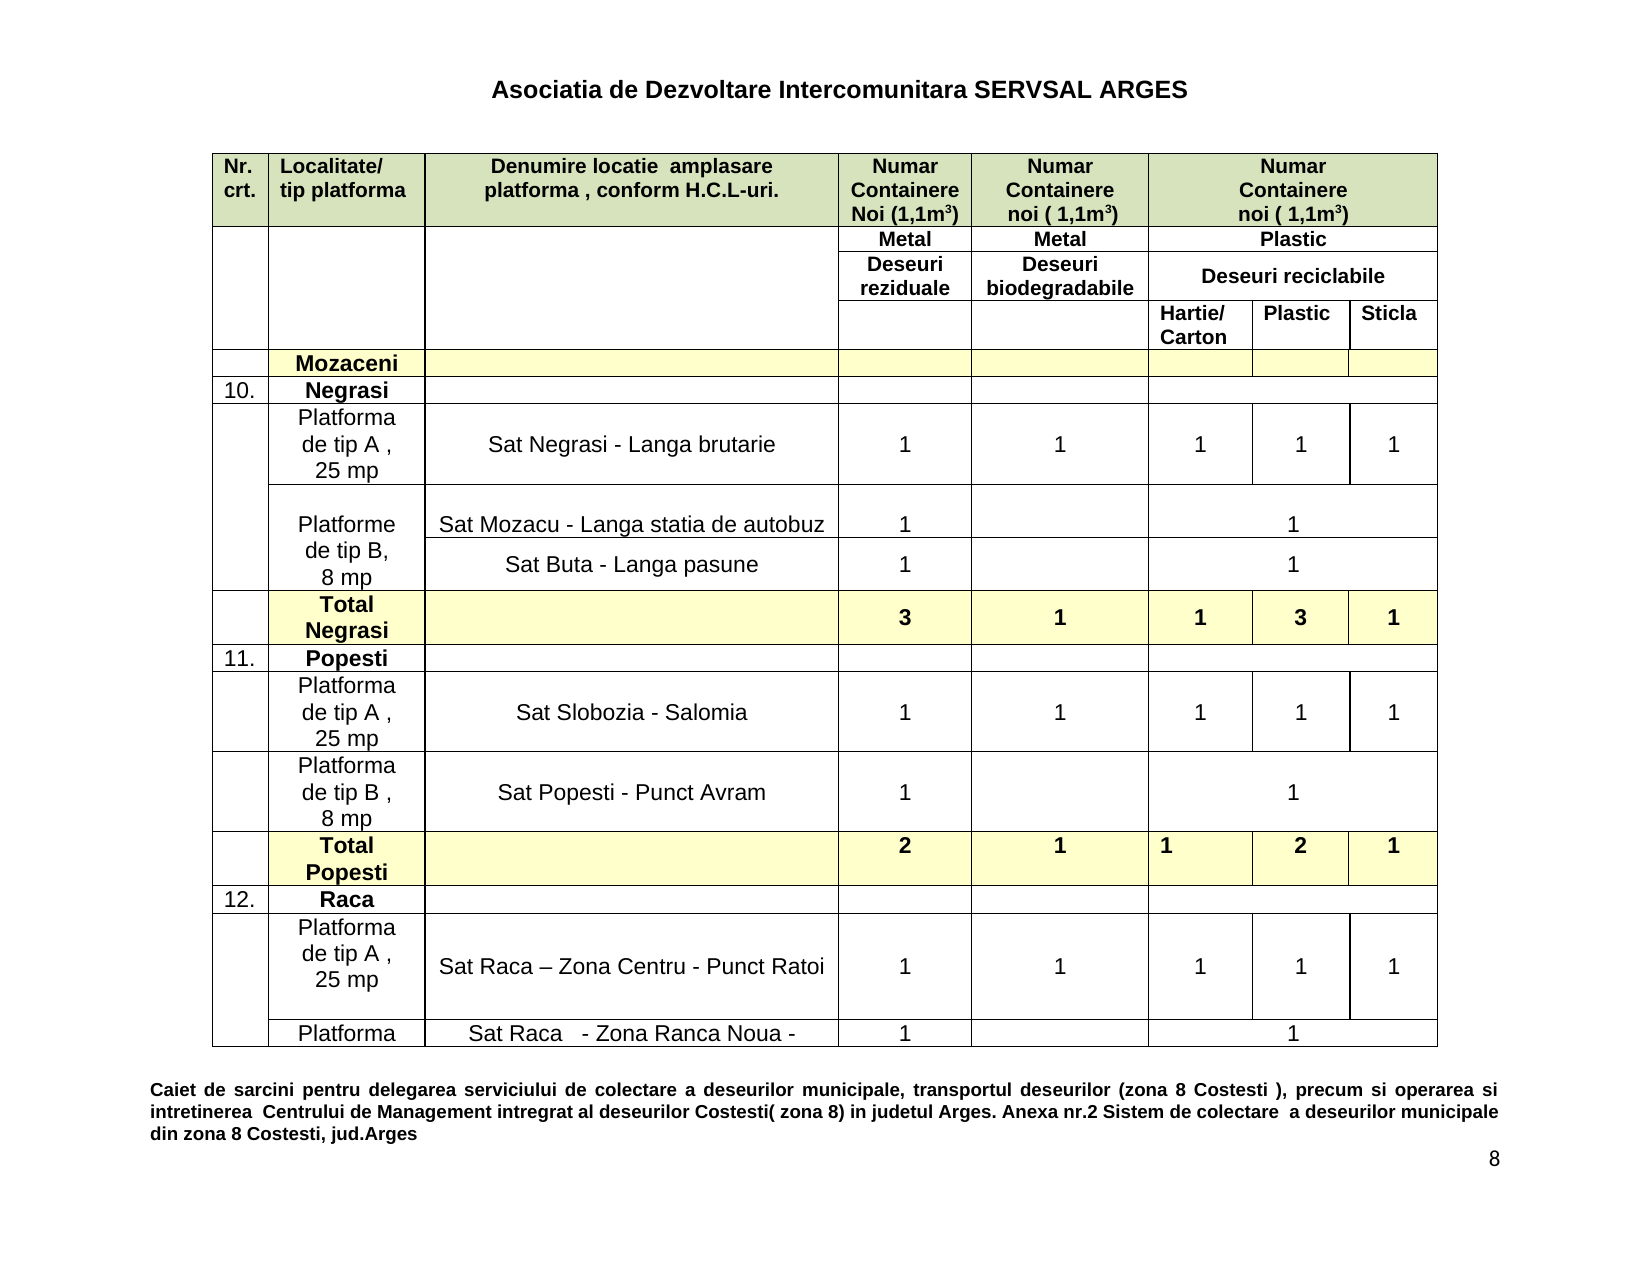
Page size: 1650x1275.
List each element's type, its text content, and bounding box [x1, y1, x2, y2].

table_cell [213, 227, 268, 348]
table_cell [839, 645, 971, 671]
table_cell Platforme de tip B, 8 mp [269, 485, 424, 590]
table_cell Metal [972, 227, 1148, 251]
table_cell [972, 886, 1148, 912]
table_cell Sat Raca - Zona Ranca Noua - Punct Scoala Catun [426, 1020, 838, 1046]
table_cell [1149, 377, 1437, 403]
table_cell 1 [1149, 404, 1252, 483]
table_cell 1 [1149, 672, 1252, 751]
table_cell 1 [1149, 914, 1252, 1019]
table_cell [839, 377, 971, 403]
table_cell [972, 377, 1148, 403]
table_cell 3 [839, 591, 971, 644]
table_cell 1 [1149, 485, 1437, 537]
table_cell [213, 832, 268, 885]
table_cell [972, 645, 1148, 671]
table_cell Deseuri reziduale [839, 252, 971, 299]
table_cell [426, 377, 838, 403]
table_cell 1 [1149, 752, 1437, 831]
table_cell [1149, 886, 1437, 912]
table_cell 1 [1351, 914, 1437, 1019]
table_cell Platforma de tip B , 8 mp [269, 752, 424, 831]
table_cell Platforma de tip A , 25 mp [269, 914, 424, 1019]
table_header Numar Containere Noi (1,1m3) [839, 154, 971, 226]
table_cell 1 [972, 672, 1148, 751]
table_cell 1 [1253, 404, 1349, 483]
table_cell [972, 538, 1148, 590]
table_cell Raca [269, 886, 424, 912]
table_cell [213, 350, 268, 376]
table_cell 1 [972, 404, 1148, 483]
table_cell 1 [839, 752, 971, 831]
table_cell 1 [1253, 914, 1349, 1019]
table_cell 1 [839, 538, 971, 590]
table_cell 1 [1149, 591, 1252, 644]
table_header Localitate/ tip platforma [269, 154, 424, 226]
table_cell Sat Buta - Langa pasune [426, 538, 838, 590]
table_cell [972, 301, 1148, 348]
table_cell Total Mozaceni [269, 350, 424, 376]
table_cell Total Negrasi [269, 591, 424, 644]
table_cell 2 [1253, 832, 1348, 885]
table_cell Platforma de tip A , 25 mp [269, 404, 424, 483]
table_cell [213, 404, 268, 590]
table_cell 1 [1349, 350, 1437, 376]
table_cell 1 [1351, 672, 1437, 751]
table_cell 1 [972, 350, 1148, 376]
table_header Nr.crt. [213, 154, 268, 226]
table_cell Deseuri biodegradabile [972, 252, 1148, 299]
table_cell Platforma de tip B , 8 mp [269, 1020, 424, 1046]
table_cell [426, 886, 838, 912]
table_header Denumire locatie amplasare platforma , conform H.C.L-uri. [426, 154, 838, 226]
table_cell Popesti [269, 645, 424, 671]
table_cell Plastic [1253, 301, 1349, 348]
table_cell 1 [1149, 832, 1252, 885]
table_cell 1 [972, 591, 1148, 644]
table_cell [426, 591, 838, 644]
table_cell Sticla [1351, 301, 1437, 348]
table_cell [426, 350, 838, 376]
table_cell 10. [213, 377, 268, 403]
table_cell Sat Mozacu - Langa statia de autobuz [426, 485, 838, 537]
table_cell Sat Negrasi - Langa brutarie [426, 404, 838, 483]
table_cell Metal [839, 227, 971, 251]
table_cell [426, 227, 838, 348]
table_cell 12. [213, 886, 268, 912]
table_cell Platforma de tip A , 25 mp [269, 672, 424, 751]
table_cell 1 [1349, 591, 1437, 644]
table_cell [213, 672, 268, 751]
table_cell 11. [213, 645, 268, 671]
table_cell 1 [1149, 1020, 1437, 1046]
table_cell [213, 591, 268, 644]
table_cell Sat Popesti - Punct Avram [426, 752, 838, 831]
table_cell [213, 752, 268, 831]
table_cell Sat Raca – Zona Centru - Punct Ratoi [426, 914, 838, 1019]
table_header Numar Containere noi ( 1,1m3) [1149, 154, 1437, 226]
table_cell [426, 645, 838, 671]
table_cell 3 [839, 350, 971, 376]
table_cell Negrasi [269, 377, 424, 403]
table_cell 3 [1253, 591, 1348, 644]
table_cell 1 [839, 672, 971, 751]
table_cell 1 [1149, 350, 1252, 376]
table_cell [839, 886, 971, 912]
table_header Numar Containere noi ( 1,1m3) [972, 154, 1148, 226]
table_cell [972, 1020, 1148, 1046]
table_cell [1149, 645, 1437, 671]
table_cell 1 [972, 914, 1148, 1019]
table_cell [972, 485, 1148, 537]
table_cell [972, 752, 1148, 831]
table_cell 1 [839, 404, 971, 483]
table_cell 1 [1149, 538, 1437, 590]
table_cell 1 [1253, 672, 1349, 751]
table_cell 1 [839, 914, 971, 1019]
table_cell [426, 832, 838, 885]
table_cell 1 [1349, 832, 1437, 885]
table_cell Plastic [1149, 227, 1437, 251]
table_cell [213, 914, 268, 1046]
table_cell Sat Slobozia - Salomia [426, 672, 838, 751]
table_cell [839, 301, 971, 348]
table_cell 1 [1351, 404, 1437, 483]
table_cell Total Popesti [269, 832, 424, 885]
table_cell [269, 227, 424, 348]
table_cell 2 [839, 832, 971, 885]
table_cell Hartie/ Carton [1149, 301, 1252, 348]
table_cell 1 [839, 485, 971, 537]
table_cell 1 [839, 1020, 971, 1046]
table_cell Deseuri reciclabile [1149, 252, 1437, 299]
table_cell 3 [1253, 350, 1348, 376]
table_cell 1 [972, 832, 1148, 885]
